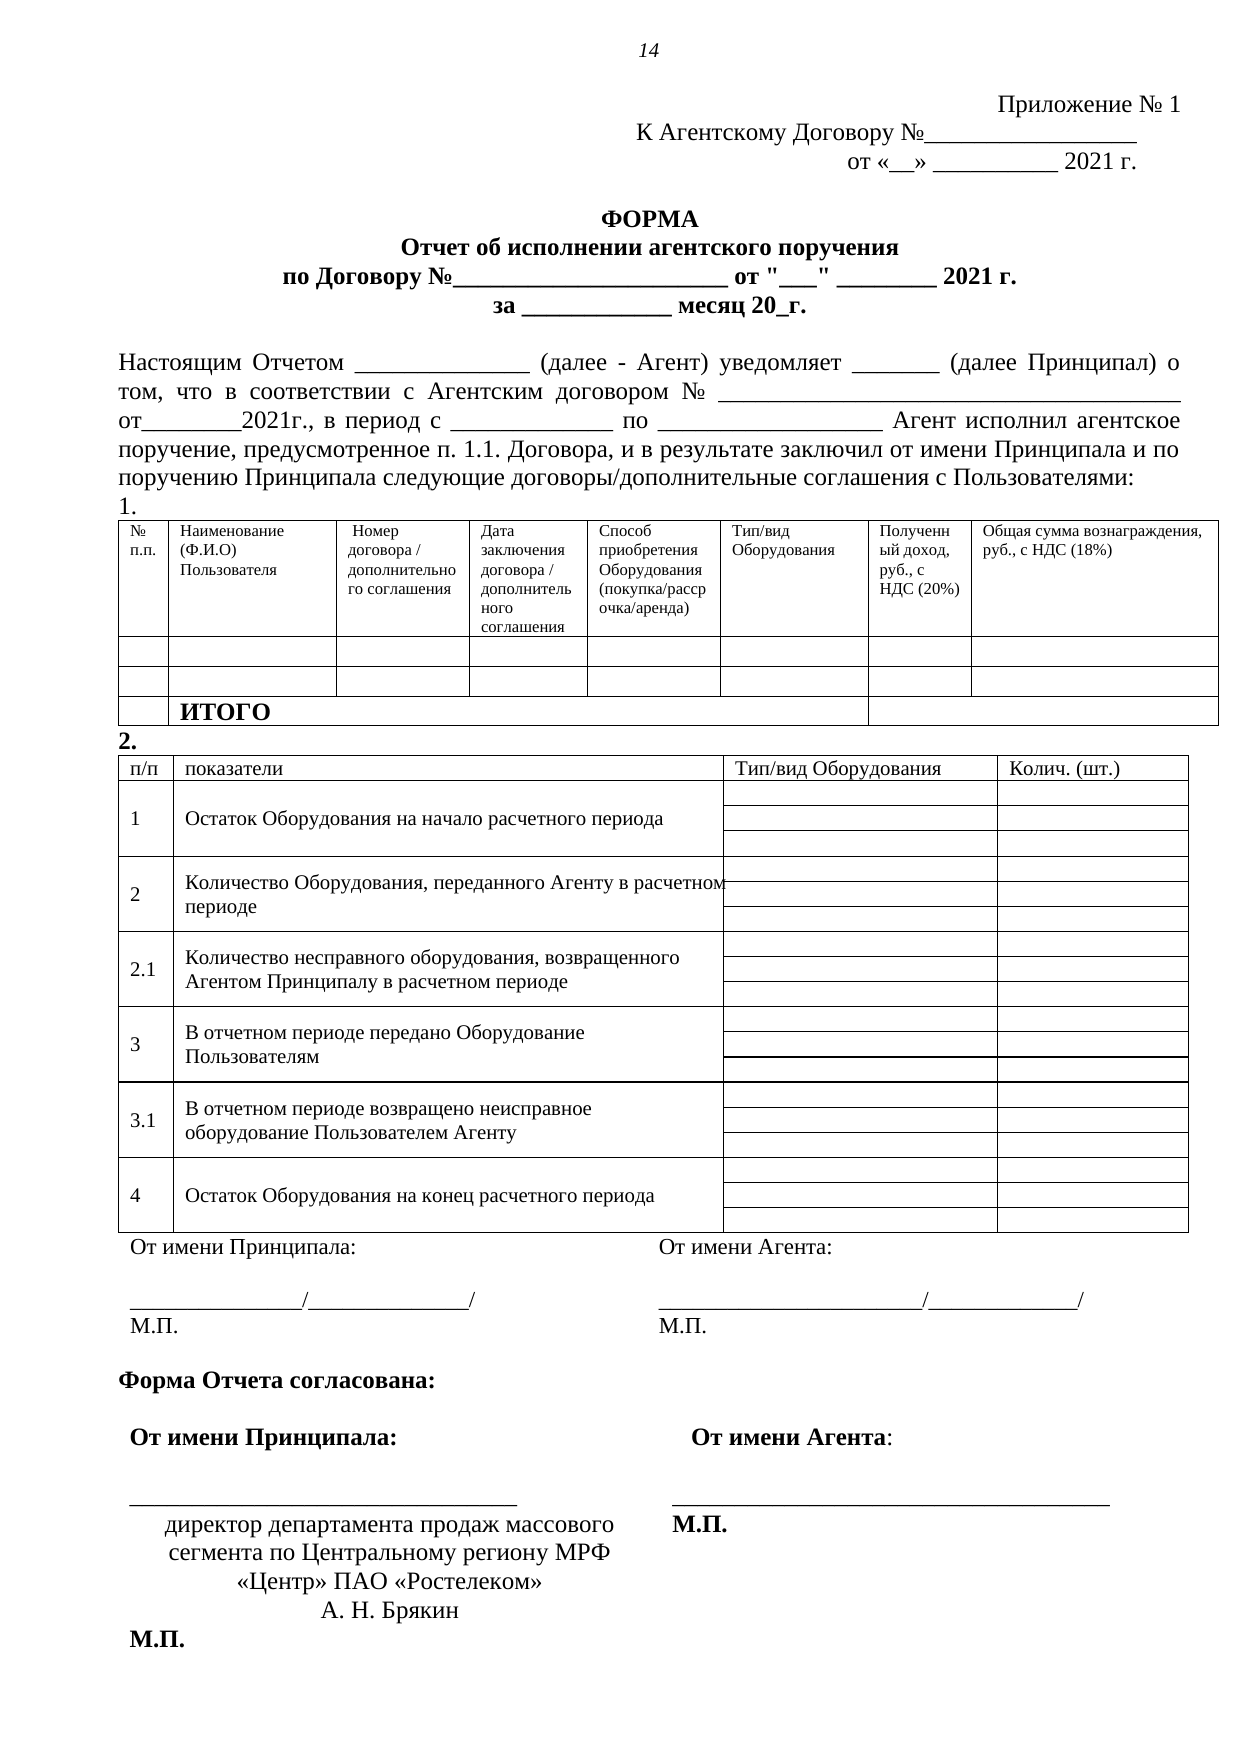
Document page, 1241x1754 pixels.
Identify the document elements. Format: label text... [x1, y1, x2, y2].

table_header Номер договора / дополнительного соглашения [337, 521, 469, 636]
table_cell От имени Агента: _______________________/_____________/ М.П. [647, 1233, 1181, 1338]
table_cell [724, 831, 997, 856]
table_cell [119, 697, 168, 725]
text Настоящим Отчетом ______________ (далее - Агент) уведомляет _______ (далее Принципал) о том, что в соответствии с Агентским договором № _____________________________________ от________2021г., в период с _____________ по __________________ Агент исполнил агентское поручение, предусмотренное п. 1.1. Договора, и в результате заключил от имени Принципала и по поручению Принципала следующие договоры/дополнительные соглашения с Пользователями: [118, 347, 1181, 491]
table_header № п.п. [119, 521, 168, 636]
table_cell [337, 667, 469, 696]
text Форма Отчета согласована: [118, 1365, 1181, 1394]
table_header Способ приобретения Оборудования (покупка/рассрочка/аренда) [588, 521, 720, 636]
table_cell [724, 806, 997, 830]
text 1. [118, 491, 1181, 520]
table_cell Количество Оборудования, переданного Агенту в расчетном периоде [174, 857, 723, 931]
table_cell [724, 781, 997, 805]
table_cell [724, 857, 997, 881]
table_cell 2.1 [119, 932, 173, 1006]
text Отчет об исполнении агентского поручения [118, 232, 1181, 261]
table_cell 3.1 [119, 1083, 173, 1157]
table_cell [724, 1108, 997, 1132]
table_cell [869, 697, 1218, 725]
table_cell [998, 806, 1188, 830]
table_cell [724, 882, 997, 906]
table_cell [998, 882, 1188, 906]
table_cell 2 [119, 857, 173, 931]
text по Договору №______________________ от "___" ________ 2021 г. [118, 261, 1181, 290]
table_cell [998, 857, 1188, 881]
table_cell [724, 932, 997, 956]
table_cell [998, 1133, 1188, 1157]
table_header Тип/вид Оборудования [721, 521, 868, 636]
table_cell [972, 667, 1218, 696]
table_cell [588, 667, 720, 696]
table_cell [724, 957, 997, 981]
table_cell [169, 637, 336, 666]
table_cell [998, 1083, 1188, 1107]
table_header От имени Принципала: _______________________________ директор департамента продаж массового сегмента по Центральному региону МРФ «Центр» ПАО «Ростелеком» А. Н. Брякин М.П. [118, 1423, 661, 1652]
table_cell 3 [119, 1007, 173, 1081]
text ФОРМА [118, 204, 1181, 232]
table_cell [998, 957, 1188, 981]
table_cell [998, 1183, 1188, 1207]
table_cell [724, 1133, 997, 1157]
table_header От имени Агента: ___________________________________ М.П. [661, 1423, 1204, 1652]
table_cell 1 [119, 781, 173, 856]
table_cell [337, 637, 469, 666]
table_cell [998, 982, 1188, 1006]
table_cell [169, 667, 336, 696]
table_cell Остаток Оборудования на конец расчетного периода [174, 1158, 723, 1232]
table_cell [724, 982, 997, 1006]
table_cell [470, 637, 587, 666]
table_cell В отчетном периоде передано Оборудование Пользователям [174, 1007, 723, 1081]
table_cell [998, 1158, 1188, 1182]
table_cell 4 [119, 1158, 173, 1232]
table_cell От имени Принципала: _______________/______________/ М.П. [119, 1233, 647, 1338]
table_cell [998, 932, 1188, 956]
table_cell В отчетном периоде возвращено неисправное оборудование Пользователем Агенту [174, 1083, 723, 1157]
table_header Тип/вид Оборудования [724, 756, 997, 780]
table_cell [998, 907, 1188, 931]
table_cell [119, 667, 168, 696]
table_cell [721, 667, 868, 696]
table_cell [721, 637, 868, 666]
table_cell [724, 1183, 997, 1207]
text 2. [118, 726, 1181, 755]
table_cell Остаток Оборудования на начало расчетного периода [174, 781, 723, 856]
text от «__» __________ 2021 г. [118, 146, 1137, 175]
table_header Наименование (Ф.И.О) Пользователя [169, 521, 336, 636]
table_cell [119, 637, 168, 666]
table_cell [724, 1007, 997, 1031]
text за ____________ месяц 20_г. [118, 290, 1181, 319]
table_cell [724, 907, 997, 931]
table_cell [998, 1058, 1188, 1081]
table_header Полученный доход, руб., с НДС (20%) [869, 521, 971, 636]
table_cell [972, 637, 1218, 666]
table_cell [724, 1032, 997, 1056]
table_cell ИТОГО [169, 697, 868, 725]
table_cell [869, 637, 971, 666]
text Приложение № 1 [118, 89, 1181, 117]
table_cell [869, 667, 971, 696]
table_cell [724, 1208, 997, 1232]
table_cell [724, 1058, 997, 1081]
table_cell [998, 1208, 1188, 1232]
table_cell [470, 667, 587, 696]
table_header Общая сумма вознаграждения, руб., с НДС (18%) [972, 521, 1218, 636]
table_cell [998, 1108, 1188, 1132]
table_header показатели [174, 756, 723, 780]
table_cell [998, 1007, 1188, 1031]
table_header Дата заключения договора / дополнительного соглашения [470, 521, 587, 636]
table_header п/п [119, 756, 173, 780]
text К Агентскому Договору №_________________ [118, 117, 1137, 146]
table_cell [998, 781, 1188, 805]
table_cell [724, 1083, 997, 1107]
table_cell Количество несправного оборудования, возвращенного Агентом Принципалу в расчетном периоде [174, 932, 723, 1006]
table_cell [998, 1032, 1188, 1056]
table_cell [724, 1158, 997, 1182]
table_cell [998, 831, 1188, 856]
table_cell [588, 637, 720, 666]
table_header Колич. (шт.) [998, 756, 1188, 780]
